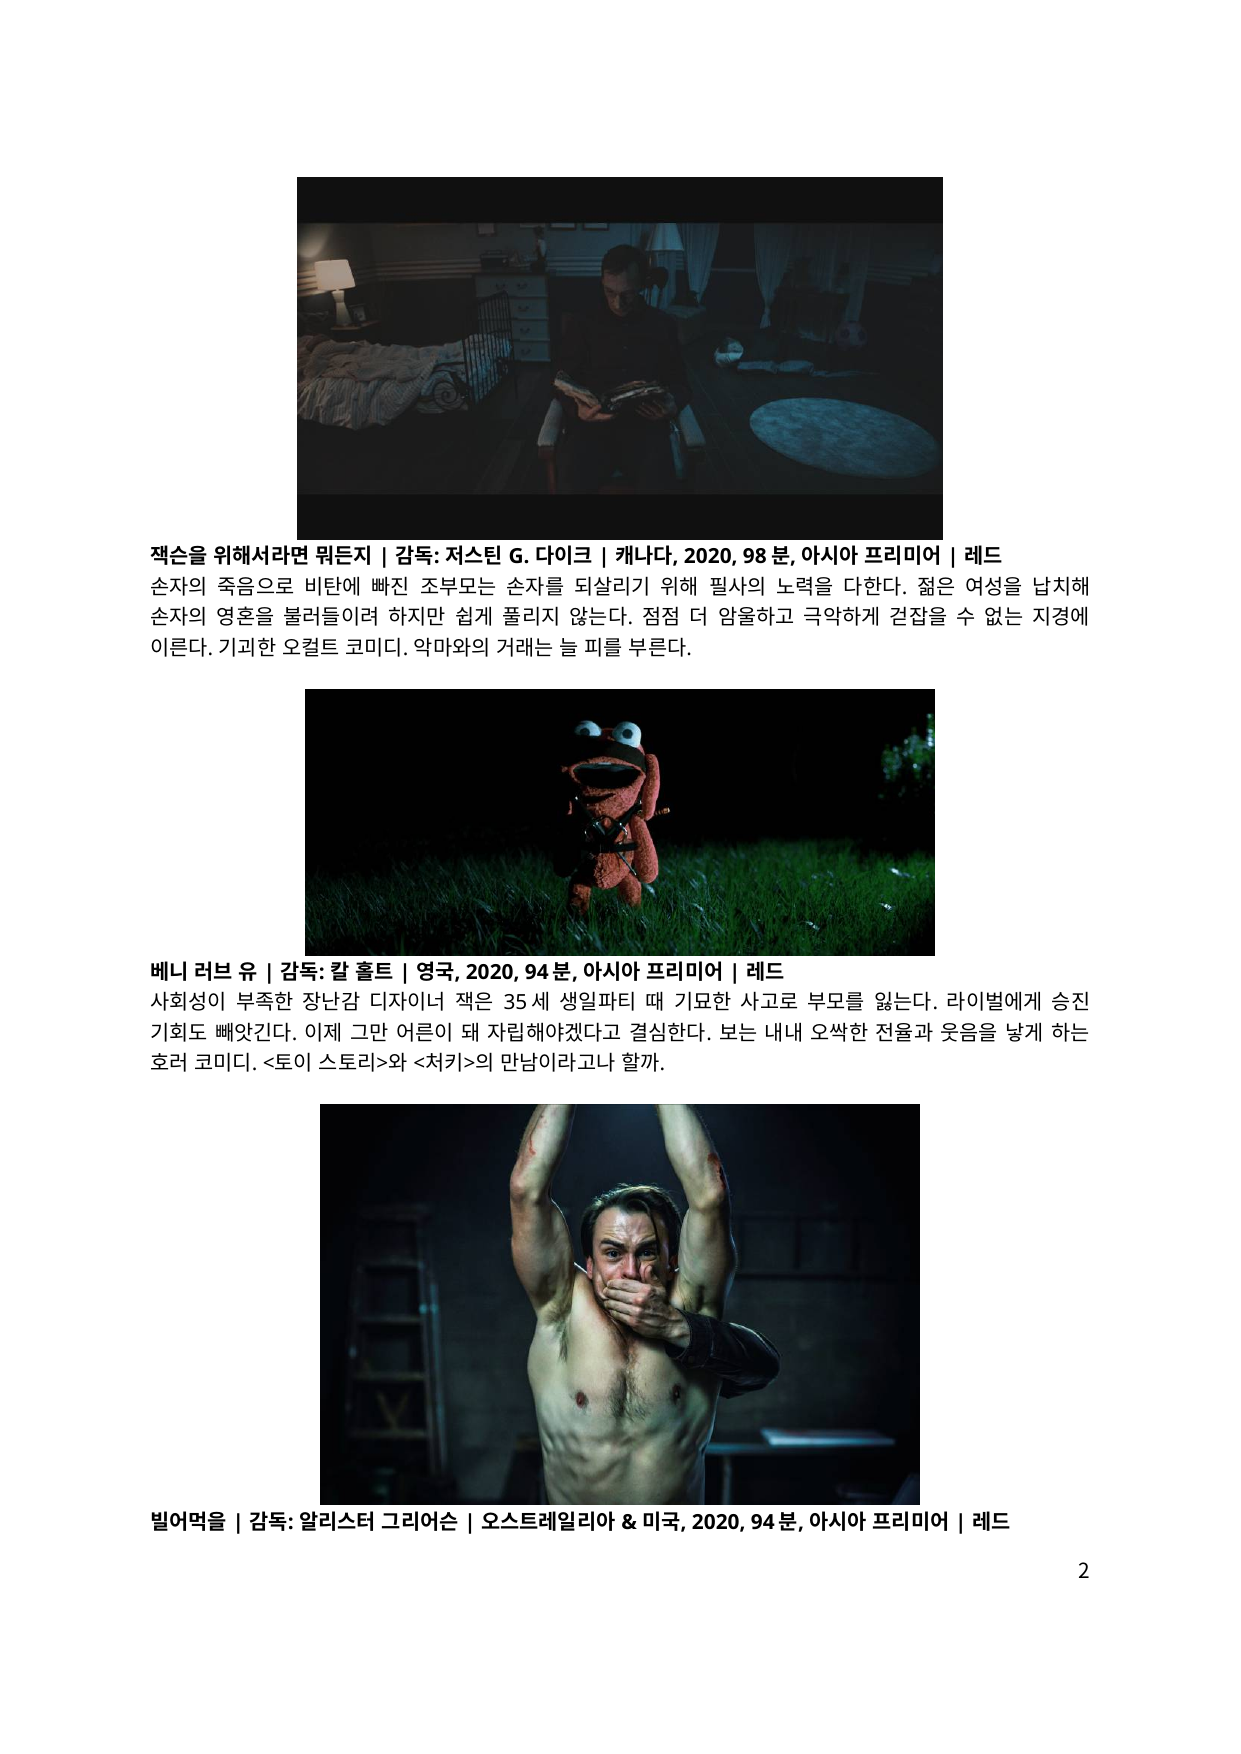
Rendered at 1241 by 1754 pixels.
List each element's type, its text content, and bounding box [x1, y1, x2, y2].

text 사회성이 부족한 장난감 디자이너 잭은 35세 생일파티 때 기묘한 사고로 부모를 잃는다. 라이벌에게 승진 기회도 빼앗긴다. 이제 그만 어른이 돼 자립해야겠다고 결심한다. 보는 내내 오싹한 전율과 웃음을 낳게 하는 호러 코미디. <토이 스토리>와 <처키>의 만남이라고나 할까. [150, 986, 1090, 1076]
text 베니 러브 유 | 감독: 칼 홀트 | 영국, 2020, 94분, 아시아 프리미어 | 레드 [150, 955, 1090, 986]
picture [320, 1104, 920, 1505]
text 손자의 죽음으로 비탄에 빠진 조부모는 손자를 되살리기 위해 필사의 노력을 다한다. 젊은 여성을 납치해 손자의 영혼을 불러들이려 하지만 쉽게 풀리지 않는다. 점점 더 암울하고 극악하게 걷잡을 수 없는 지경에 이른다. 기괴한 오컬트 코미디. 악마와의 거래는 늘 피를 부른다. [150, 570, 1090, 661]
picture [297, 177, 943, 540]
text 잭슨을 위해서라면 뭐든지 | 감독: 저스틴 G. 다이크 | 캐나다, 2020, 98분, 아시아 프리미어 | 레드 [150, 540, 1090, 570]
picture [305, 689, 935, 956]
text 빌어먹을 | 감독: 알리스터 그리어슨 | 오스트레일리아 & 미국, 2020, 94분, 아시아 프리미어 | 레드 [150, 1505, 1090, 1535]
